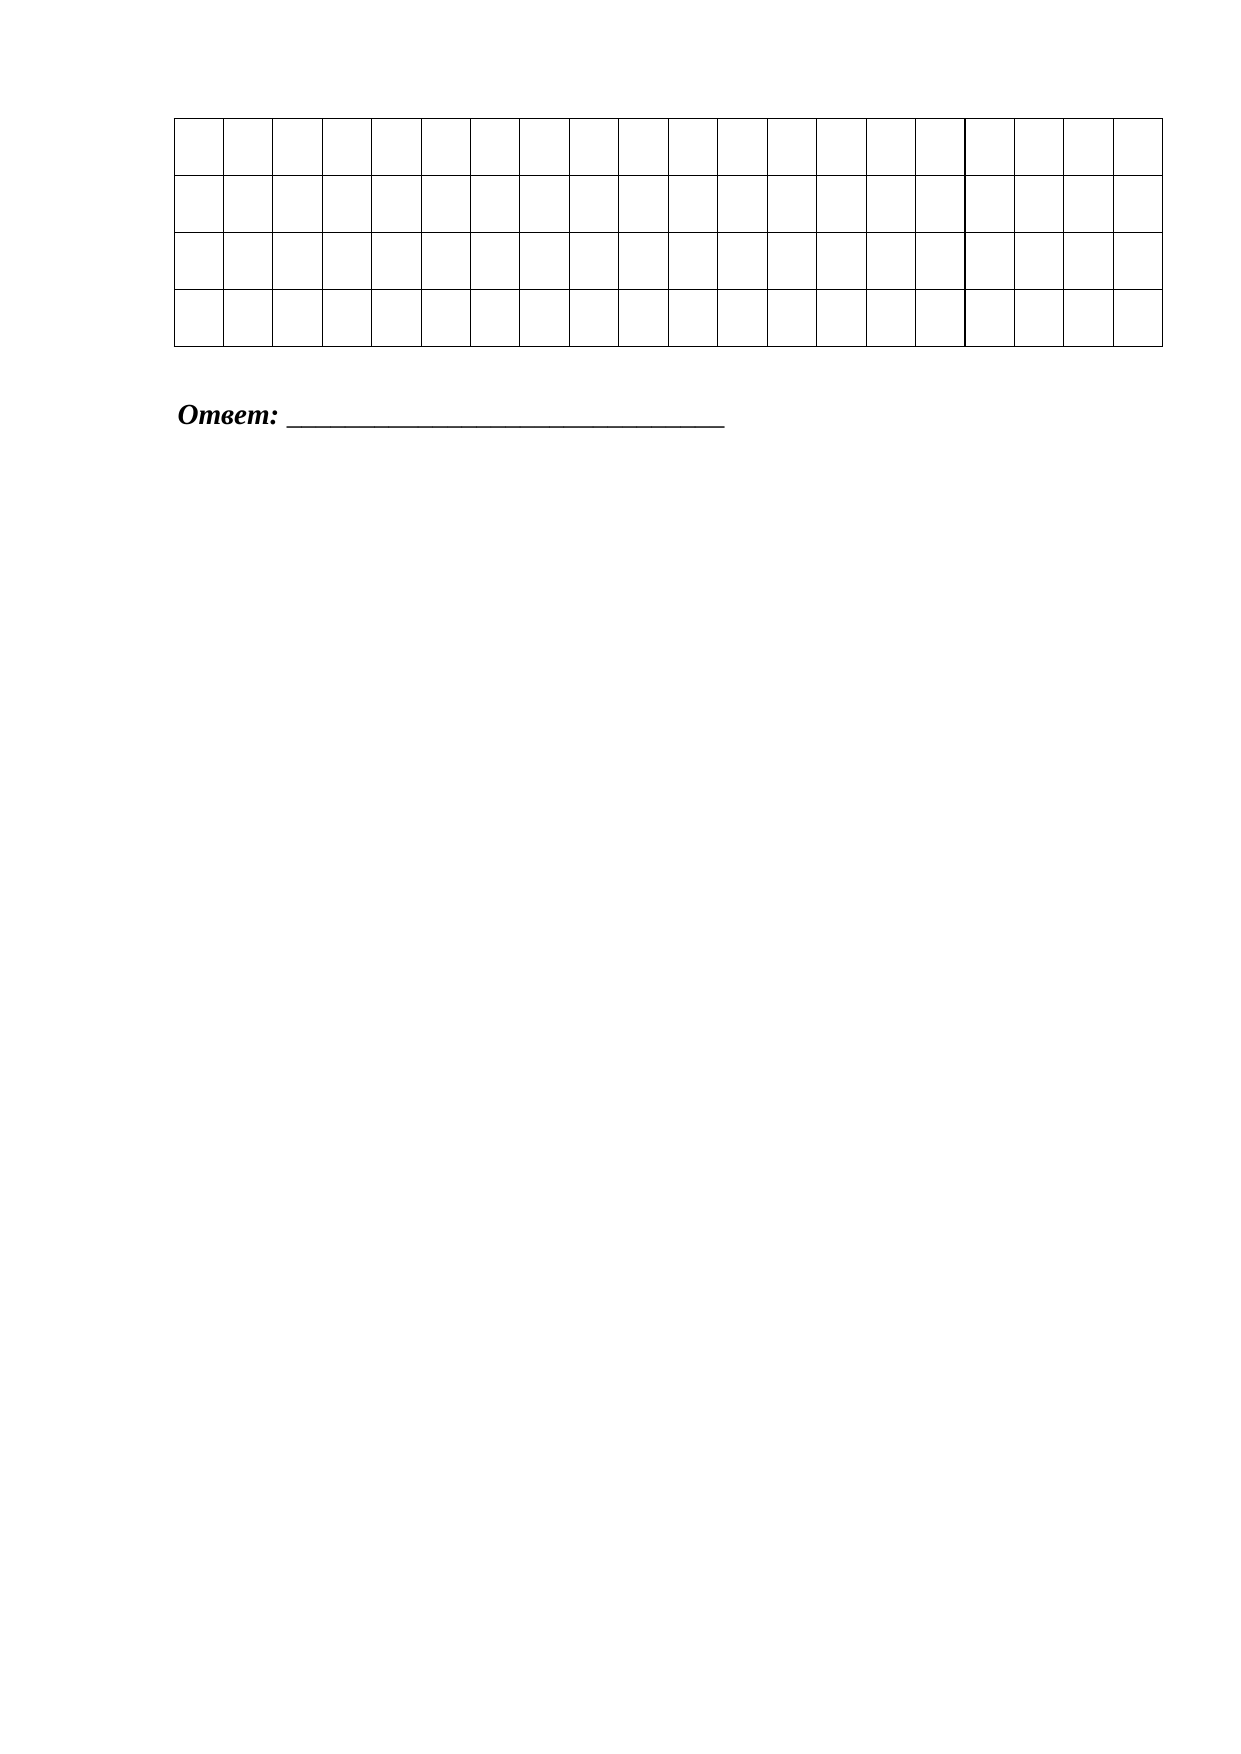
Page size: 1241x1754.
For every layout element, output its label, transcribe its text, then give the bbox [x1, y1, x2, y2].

table_cell [916, 119, 964, 175]
table_cell [768, 119, 816, 175]
table_cell [372, 290, 421, 346]
table_cell [323, 290, 371, 346]
text Ответ: ______________________________ [177, 397, 1152, 431]
table_cell [817, 176, 866, 232]
table_cell [520, 233, 569, 289]
table_cell [1064, 290, 1113, 346]
table_cell [273, 290, 322, 346]
table_cell [224, 119, 272, 175]
table_cell [224, 176, 272, 232]
table_cell [323, 119, 371, 175]
table_cell [323, 233, 371, 289]
table_cell [570, 290, 618, 346]
table_cell [570, 119, 618, 175]
table_cell [966, 290, 1014, 346]
table_cell [867, 176, 915, 232]
table_cell [175, 290, 223, 346]
table_cell [273, 119, 322, 175]
table_cell [224, 290, 272, 346]
table_cell [669, 176, 717, 232]
table_cell [1114, 233, 1162, 289]
table_cell [224, 233, 272, 289]
table_cell [471, 290, 519, 346]
table_cell [867, 290, 915, 346]
table_cell [175, 176, 223, 232]
table_cell [768, 233, 816, 289]
table_cell [867, 233, 915, 289]
table_cell [916, 176, 964, 232]
table_cell [619, 290, 668, 346]
table_cell [175, 233, 223, 289]
table_cell [1015, 176, 1063, 232]
table_cell [1015, 233, 1063, 289]
table_cell [916, 233, 964, 289]
table_cell [175, 119, 223, 175]
table_cell [669, 233, 717, 289]
table_cell [471, 233, 519, 289]
table_cell [619, 233, 668, 289]
table_cell [372, 233, 421, 289]
table_cell [817, 233, 866, 289]
table_cell [471, 119, 519, 175]
table_cell [1114, 290, 1162, 346]
table_cell [422, 119, 470, 175]
table_cell [718, 290, 767, 346]
table_cell [520, 119, 569, 175]
table_cell [422, 290, 470, 346]
table_cell [1064, 176, 1113, 232]
table_cell [1064, 119, 1113, 175]
table_cell [867, 119, 915, 175]
table_cell [817, 290, 866, 346]
table_cell [323, 176, 371, 232]
table_cell [273, 233, 322, 289]
table_cell [619, 119, 668, 175]
table_cell [718, 233, 767, 289]
table_cell [1015, 290, 1063, 346]
table_cell [966, 119, 1014, 175]
table_cell [520, 176, 569, 232]
table_cell [422, 233, 470, 289]
table_cell [471, 176, 519, 232]
table_cell [768, 290, 816, 346]
table_cell [768, 176, 816, 232]
table_cell [570, 176, 618, 232]
table_cell [1114, 176, 1162, 232]
table_cell [916, 290, 964, 346]
table_cell [520, 290, 569, 346]
table_cell [669, 119, 717, 175]
table_cell [619, 176, 668, 232]
table_cell [966, 176, 1014, 232]
table_cell [669, 290, 717, 346]
table_cell [372, 176, 421, 232]
table_cell [718, 176, 767, 232]
table_cell [1114, 119, 1162, 175]
table_cell [1064, 233, 1113, 289]
table_cell [422, 176, 470, 232]
table_cell [372, 119, 421, 175]
table_cell [817, 119, 866, 175]
table_cell [718, 119, 767, 175]
table_cell [966, 233, 1014, 289]
table_cell [1015, 119, 1063, 175]
table_cell [273, 176, 322, 232]
table_cell [570, 233, 618, 289]
